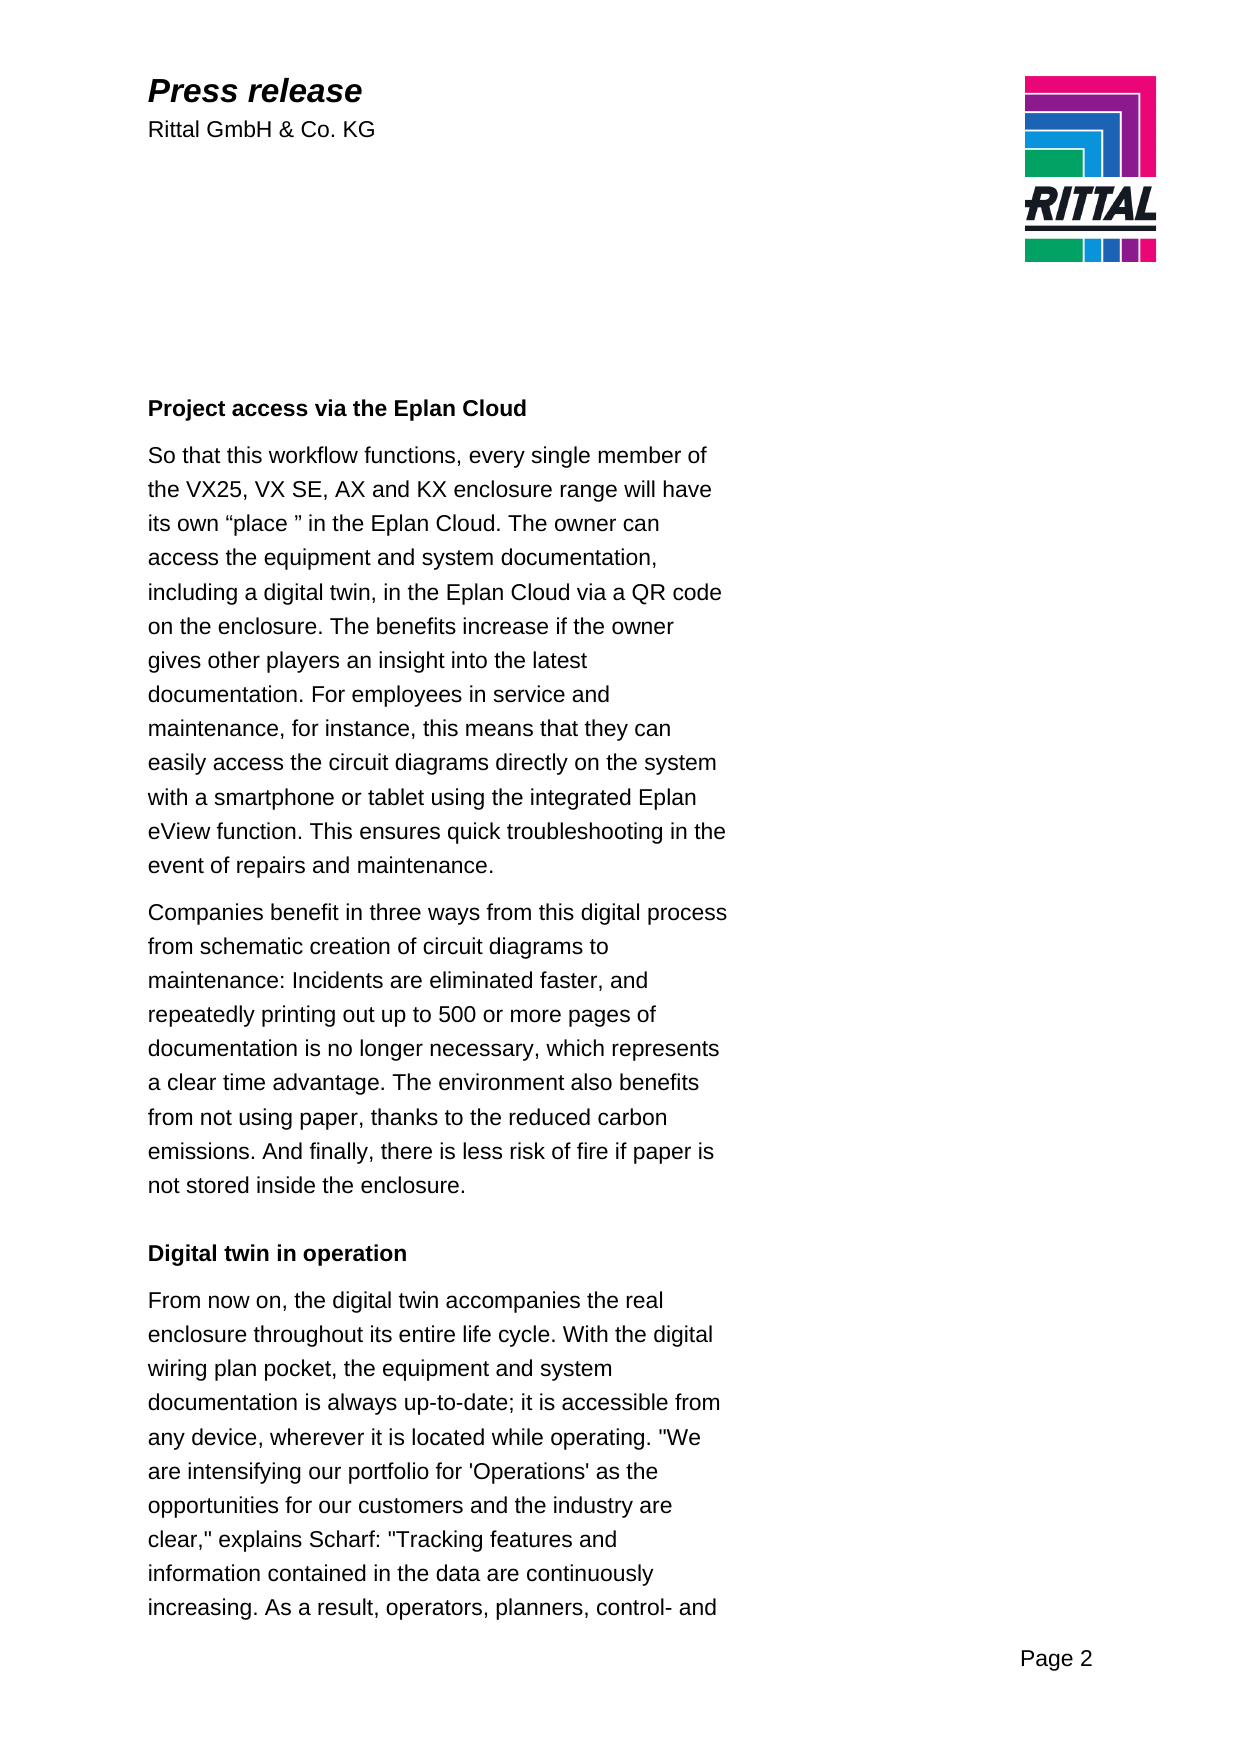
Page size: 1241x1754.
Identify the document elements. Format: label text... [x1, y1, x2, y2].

text Project access via the Eplan Cloud [148, 395, 729, 421]
text Digital twin in operation [148, 1240, 729, 1266]
picture [1025, 76, 1157, 262]
text Companies benefit in three ways from this digital process from schematic creation of circuit diagrams to maintenance: Incidents are eliminated faster, and repeatedly printing out up to 500 or more pages of documentation is no longer necessary, which represents a clear time advantage. The environment also benefits from not using paper, thanks to the reduced carbon emissions. And finally, there is less risk of fire if paper is not stored inside the enclosure. [148, 898, 729, 1198]
text So that this workflow functions, every single member of the VX25, VX SE, AX and KX enclosure range will have its own “place ” in the Eplan Cloud. The owner can access the equipment and system documentation, including a digital twin, in the Eplan Cloud via a QR code on the enclosure. The benefits increase if the owner gives other players an insight into the latest documentation. For employees in service and maintenance, for instance, this means that they can easily access the circuit diagrams directly on the system with a smartphone or tablet using the integrated Eplan eView function. This ensures quick troubleshooting in the event of repairs and maintenance. [148, 442, 729, 878]
